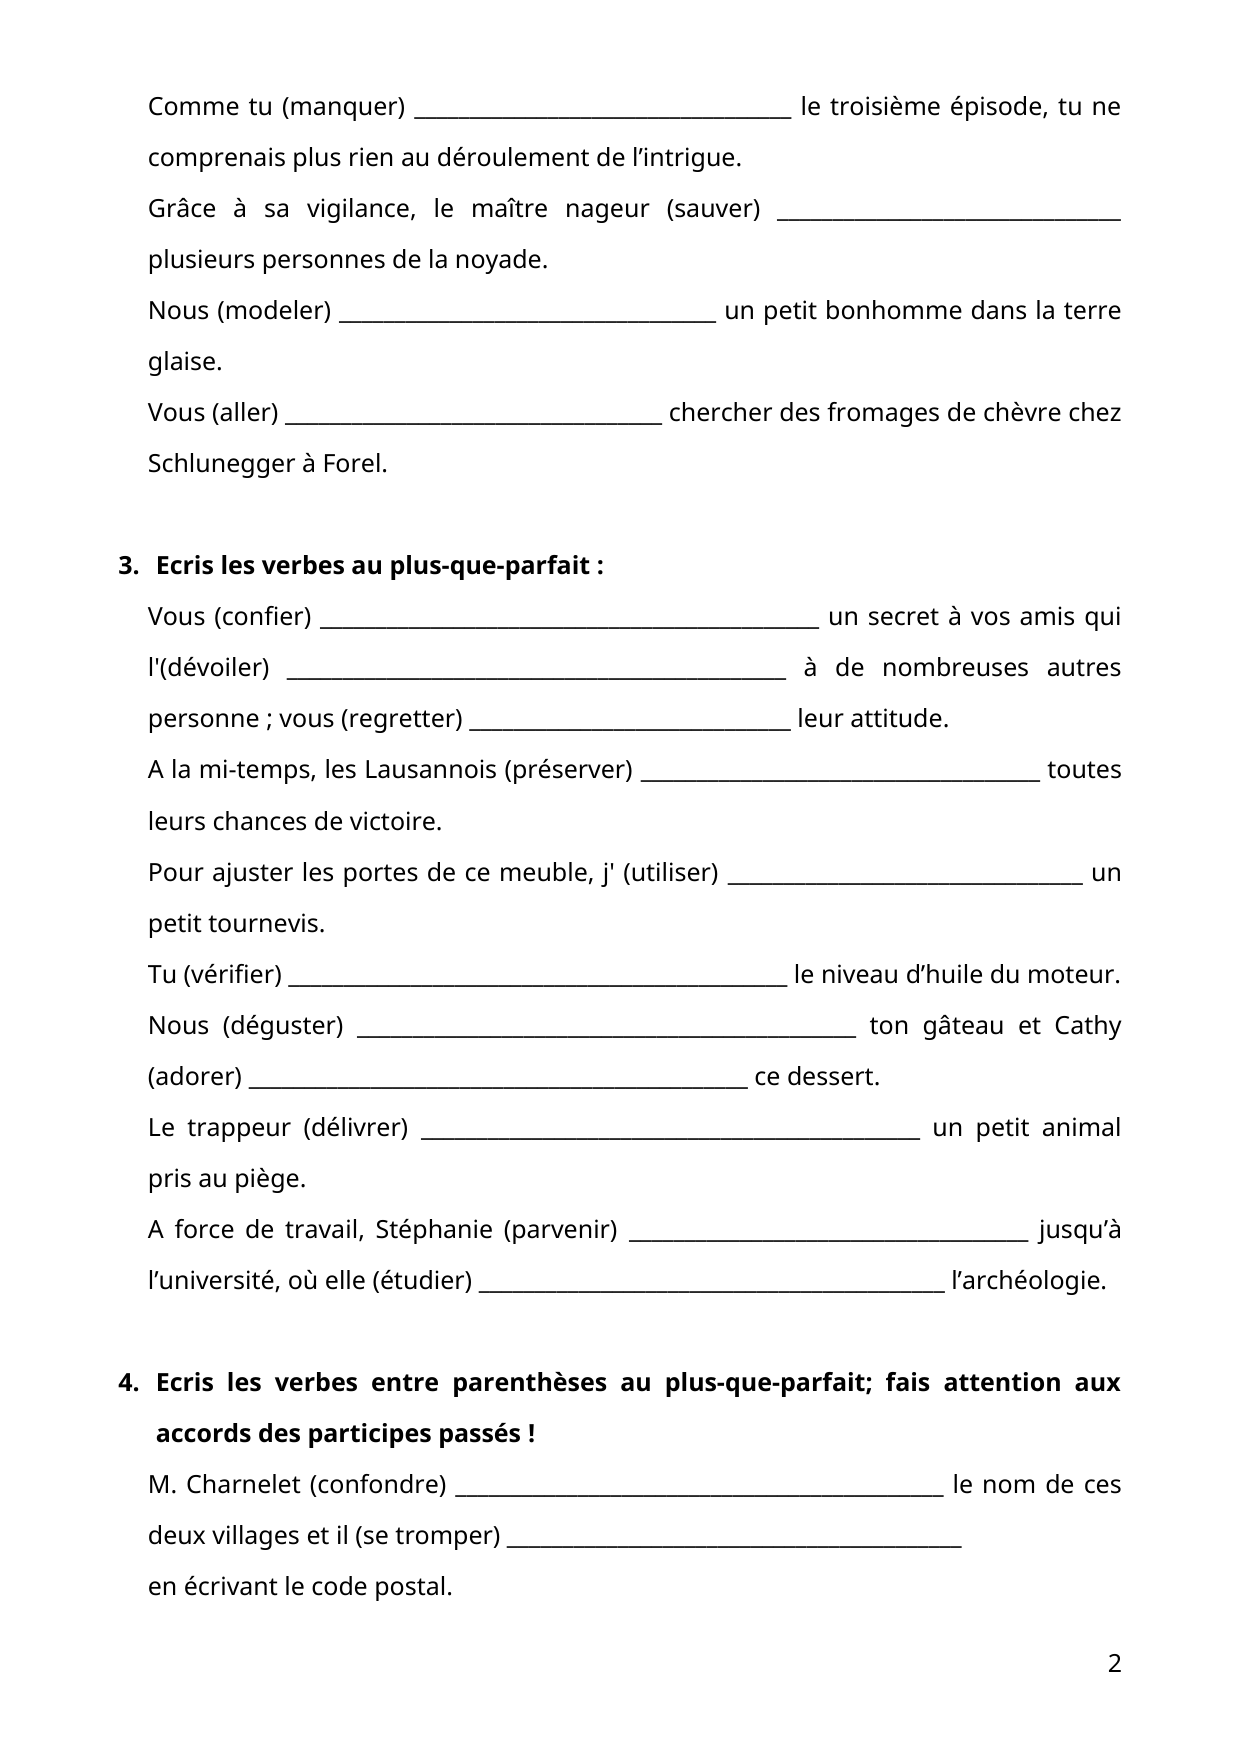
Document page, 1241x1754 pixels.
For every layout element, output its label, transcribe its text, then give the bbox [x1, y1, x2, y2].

list Ecris les verbes entre parenthèses au plus-que-parfait; fais attention aux accords des participes passés ! [118, 1365, 1122, 1450]
text Vous (aller) __________________________________ chercher des fromages de chèvre chez Schlunegger à Forel. [148, 395, 1122, 480]
text Tu (vérifier) _____________________________________________ le niveau d’huile du moteur. [148, 956, 1122, 990]
text Grâce à sa vigilance, le maître nageur (sauver) _______________________________ plusieurs personnes de la noyade. [148, 191, 1122, 276]
text en écrivant le code postal. [148, 1569, 1122, 1603]
list Ecris les verbes au plus-que-parfait : [118, 548, 1122, 582]
text Le trappeur (délivrer) _____________________________________________ un petit animal pris au piège. [148, 1109, 1122, 1194]
text M. Charnelet (confondre) ____________________________________________ le nom de ces deux villages et il (se tromper) _________________________________________ [148, 1467, 1122, 1552]
text A force de travail, Stéphanie (parvenir) ____________________________________ jusqu’à l’université, où elle (étudier) __________________________________________ l’archéologie. [148, 1212, 1122, 1297]
text Nous (déguster) _____________________________________________ ton gâteau et Cathy (adorer) _____________________________________________ ce dessert. [148, 1007, 1122, 1092]
text Pour ajuster les portes de ce meuble, j' (utiliser) ________________________________ un petit tournevis. [148, 854, 1122, 939]
text Nous (modeler) __________________________________ un petit bonhomme dans la terre glaise. [148, 293, 1122, 378]
text Comme tu (manquer) __________________________________ le troisième épisode, tu ne comprenais plus rien au déroulement de l’intrigue. [148, 89, 1122, 174]
text A la mi-temps, les Lausannois (préserver) ____________________________________ toutes leurs chances de victoire. [148, 752, 1122, 837]
text Vous (confier) _____________________________________________ un secret à vos amis qui l'(dévoiler) _____________________________________________ à de nombreuses autres personne ; vous (regretter) _____________________________ leur attitude. [148, 599, 1122, 735]
